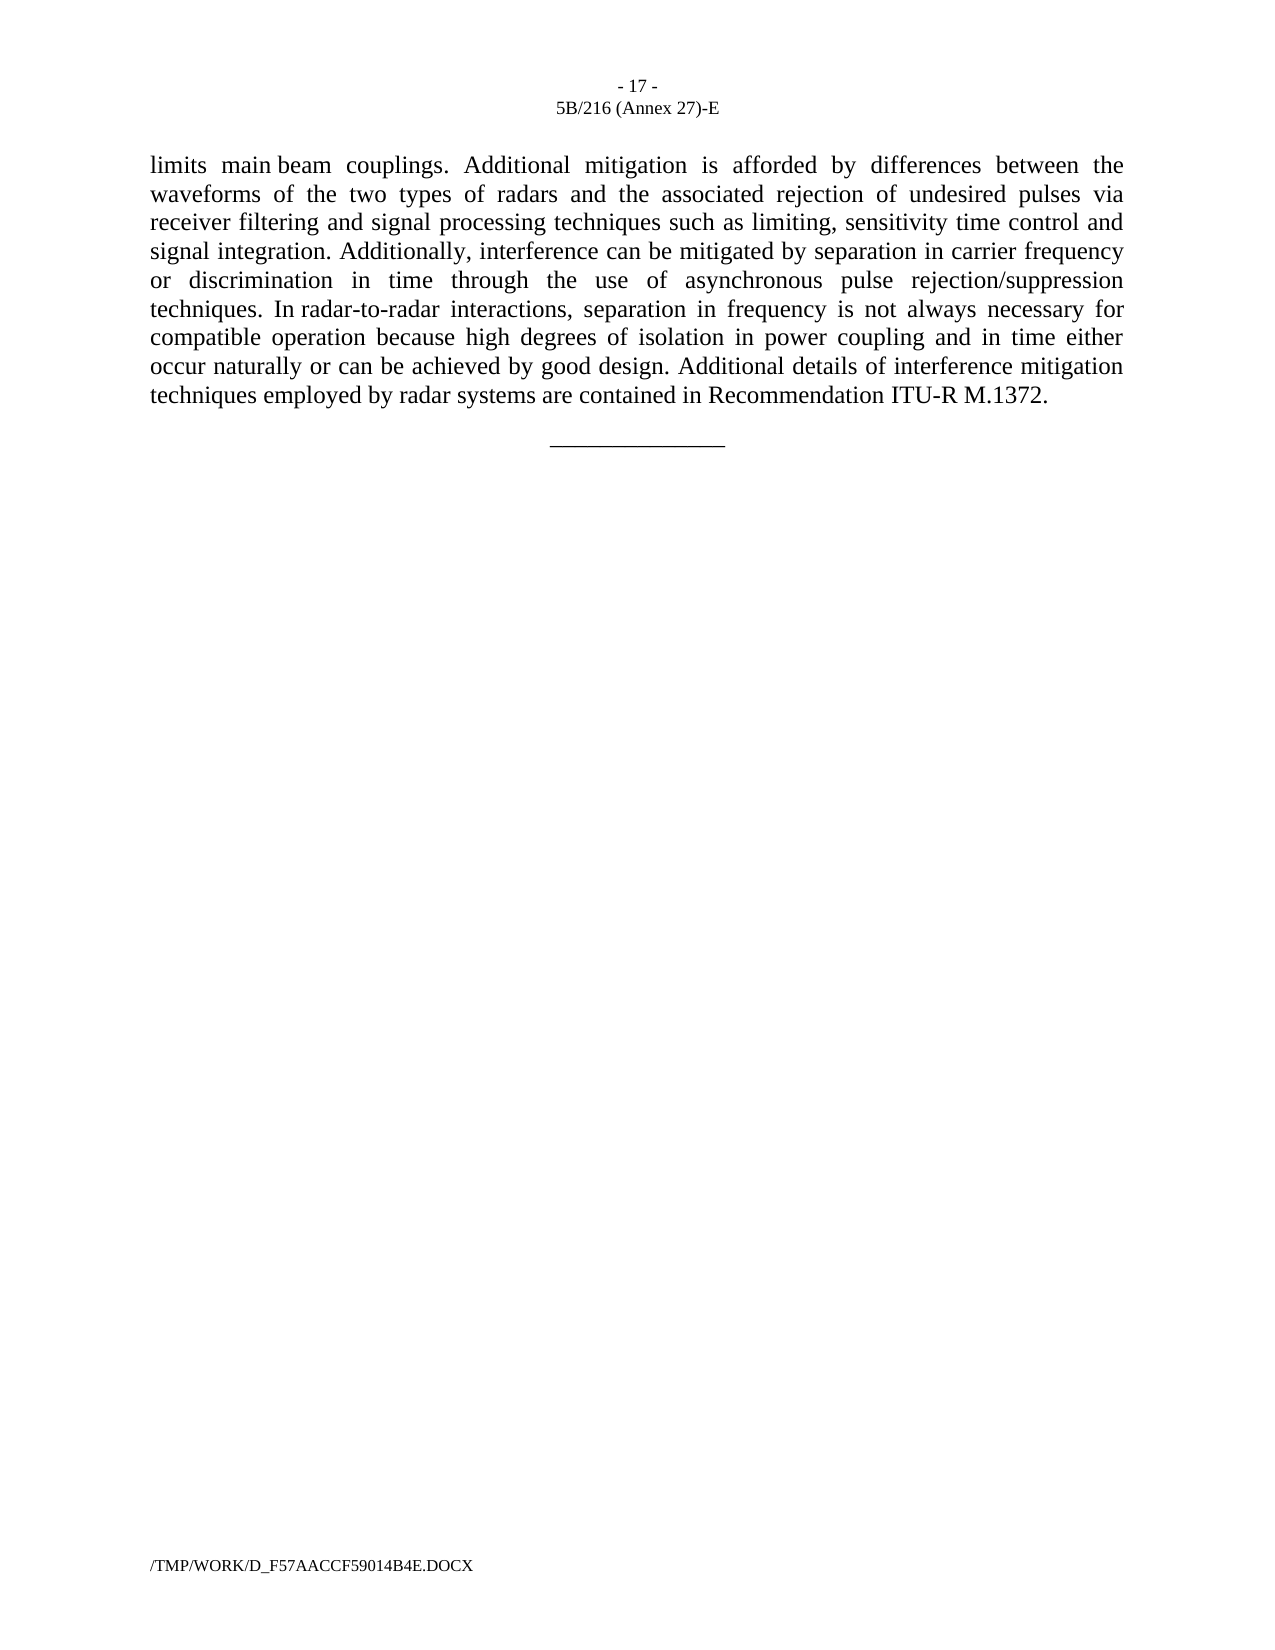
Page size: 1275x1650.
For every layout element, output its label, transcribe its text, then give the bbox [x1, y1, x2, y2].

text ______________ [150, 421, 1125, 450]
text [150, 150, 1125, 409]
